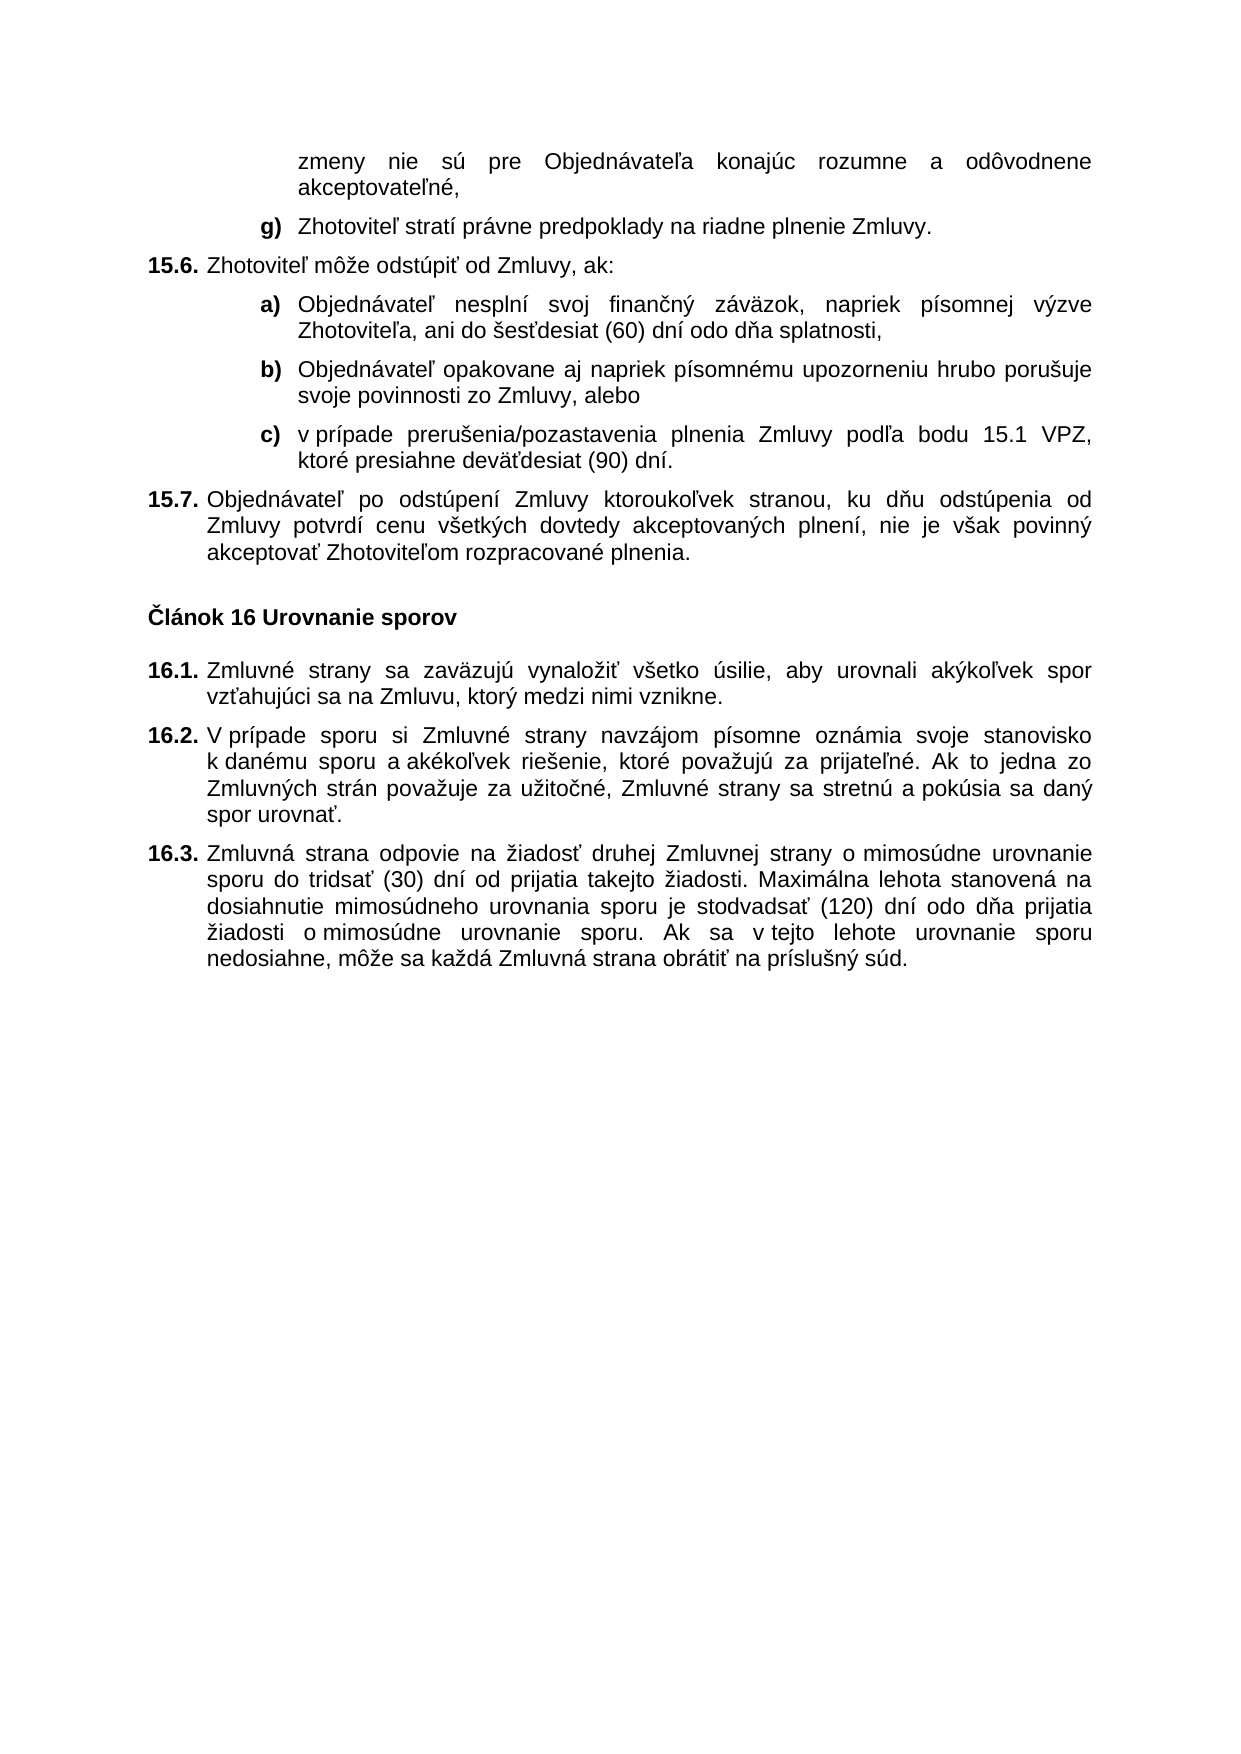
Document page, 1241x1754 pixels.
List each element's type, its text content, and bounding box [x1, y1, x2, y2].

list Objednávateľ opakovane aj napriek písomnému upozorneniu hrubo porušuje svoje povinnosti zo Zmluvy, alebo [260, 356, 1093, 408]
list Zmluvná strana odpovie na žiadosť druhej Zmluvnej strany o mimosúdne urovnanie sporu do tridsať (30) dní od prijatia takejto žiadosti. Maximálna lehota stanovená na dosiahnutie mimosúdneho urovnania sporu je stodvadsať (120) dní odo dňa prijatia žiadosti o mimosúdne urovnanie sporu. Ak sa v tejto lehote urovnanie sporu nedosiahne, môže sa každá Zmluvná strana obrátiť na príslušný súd. [148, 840, 1093, 972]
list v prípade prerušenia/pozastavenia plnenia Zmluvy podľa bodu 15.1 VPZ, ktoré presiahne deväťdesiat (90) dní. [260, 421, 1093, 474]
list Zhotoviteľ stratí právne predpoklady na riadne plnenie Zmluvy. [260, 213, 1093, 239]
list Zhotoviteľ môže odstúpiť od Zmluvy, ak: [148, 252, 1093, 278]
list Zmluvné strany sa zaväzujú vynaložiť všetko úsilie, aby urovnali akýkoľvek spor vzťahujúci sa na Zmluvu, ktorý medzi nimi vznikne. [148, 657, 1093, 709]
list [260, 148, 1093, 200]
list V prípade sporu si Zmluvné strany navzájom písomne oznámia svoje stanovisko k danému sporu a akékoľvek riešenie, ktoré považujú za prijateľné. Ak to jedna zo Zmluvných strán považuje za užitočné, Zmluvné strany sa stretnú a pokúsia sa daný spor urovnať. [148, 722, 1093, 827]
text Článok 16 Urovnanie sporov [148, 604, 1093, 630]
list Objednávateľ po odstúpení Zmluvy ktoroukoľvek stranou, ku dňu odstúpenia od Zmluvy potvrdí cenu všetkých dovtedy akceptovaných plnení, nie je však povinný akceptovať Zhotoviteľom rozpracované plnenia. [148, 486, 1093, 565]
list Objednávateľ nesplní svoj finančný záväzok, napriek písomnej výzve Zhotoviteľa, ani do šesťdesiat (60) dní odo dňa splatnosti, [260, 291, 1093, 343]
